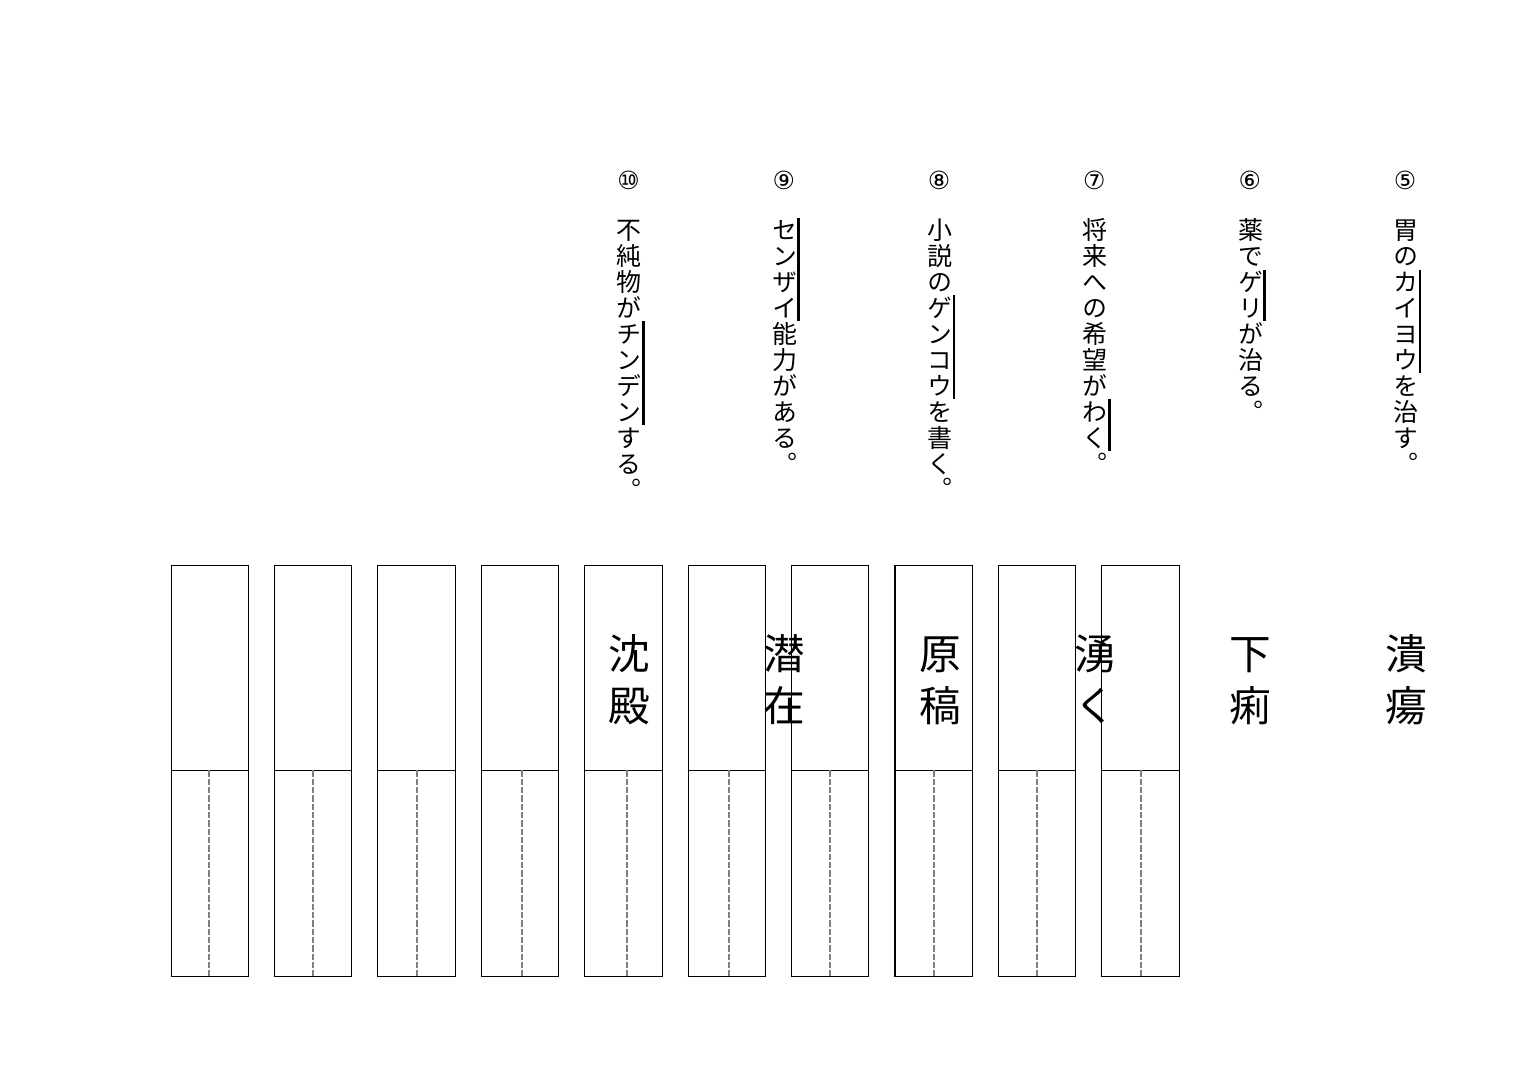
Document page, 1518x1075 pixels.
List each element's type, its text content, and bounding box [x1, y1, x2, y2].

text ⑥薬でゲリが治る。 下痢 [1199, 166, 1302, 969]
text ⑩不純物がチンデンする。 沈殿 [578, 166, 681, 969]
text ⑤胃のカイヨウを治す。 潰瘍 [1354, 166, 1458, 969]
text ⑦将来への希望がわく。 湧く [1043, 166, 1147, 969]
text ⑨センザイ能力がある。 潜在 [733, 166, 836, 969]
text ⑧小説のゲンコウを書く。 原稿 [888, 166, 992, 969]
